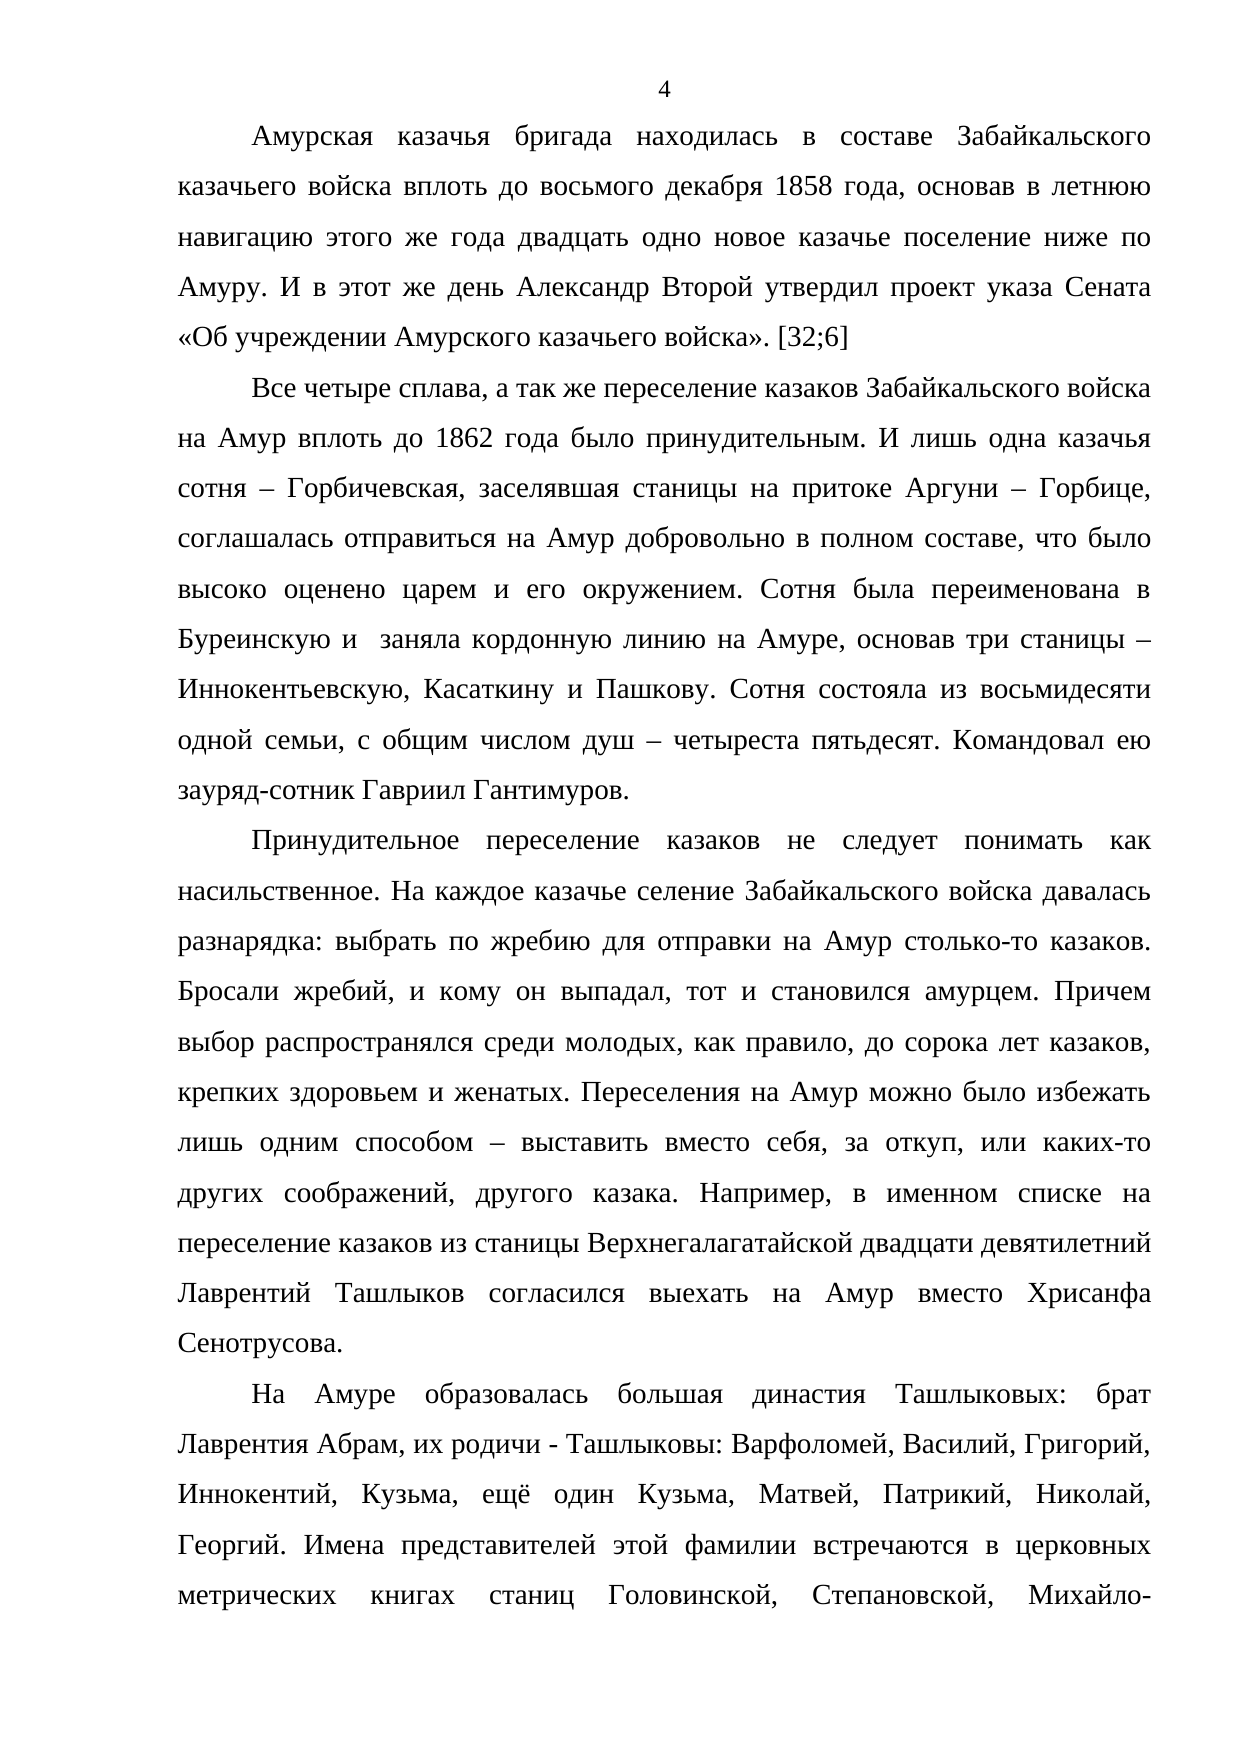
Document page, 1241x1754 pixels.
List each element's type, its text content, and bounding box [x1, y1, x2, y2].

text Амурская казачья бригада находилась в составе Забайкальского казачьего войска вплоть до восьмого декабря 1858 года, основав в летнюю навигацию этого же года двадцать одно новое казачье поселение ниже по Амуру. И в этот же день Александр Второй утвердил проект указа Сената «Об учреждении Амурского казачьего войска». [32;6] [177, 118, 1152, 353]
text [177, 1376, 1152, 1611]
text Принудительное переселение казаков не следует понимать как насильственное. На каждое казачье селение Забайкальского войска давалась разнарядка: выбрать по жребию для отправки на Амур столько-то казаков. Бросали жребий, и кому он выпадал, тот и становился амурцем. Причем выбор распространялся среди молодых, как правило, до сорока лет казаков, крепких здоровьем и женатых. Переселения на Амур можно было избежать лишь одним способом – выставить вместо себя, за откуп, или каких-то других соображений, другого казака. Например, в именном списке на переселение казаков из станицы Верхнегалагатайской двадцати девятилетний Лаврентий Ташлыков согласился выехать на Амур вместо Хрисанфа Сенотрусова. [177, 822, 1152, 1359]
text Все четыре сплава, а так же переселение казаков Забайкальского войска на Амур вплоть до 1862 года было принудительным. И лишь одна казачья сотня – Горбичевская, заселявшая станицы на притоке Аргуни – Горбице, соглашалась отправиться на Амур добровольно в полном составе, что было высоко оценено царем и его окружением. Сотня была переименована в Буреинскую и заняла кордонную линию на Амуре, основав три станицы – Иннокентьевскую, Касаткину и Пашкову. Сотня состояла из восьмидесяти одной семьи, с общим числом душ – четыреста пятьдесят. Командовал ею зауряд-сотник Гавриил Гантимуров. [177, 370, 1152, 806]
